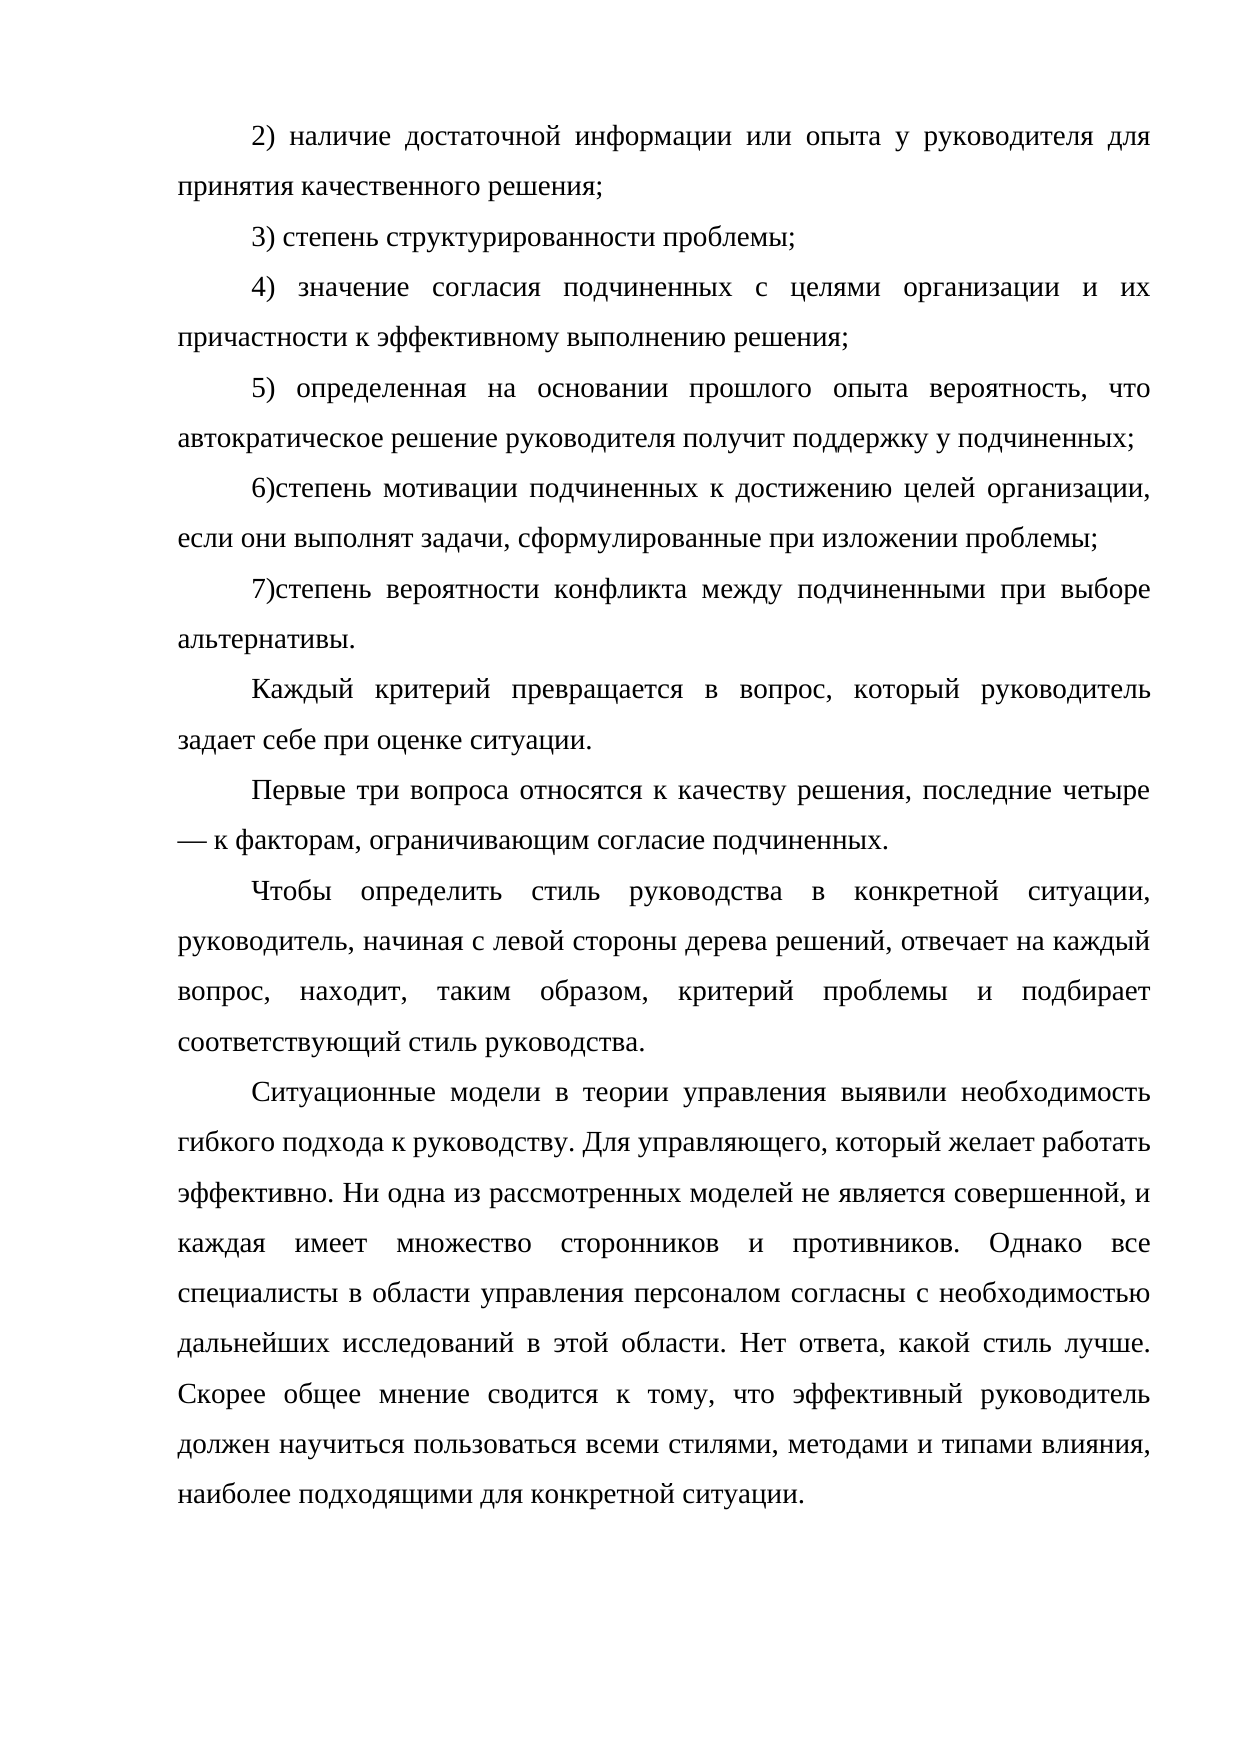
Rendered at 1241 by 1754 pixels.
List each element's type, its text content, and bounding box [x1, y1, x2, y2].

text 4) значение согласия подчиненных с целями организации и их причастности к эффективному выполнению решения; [177, 269, 1152, 353]
text 6)степень мотивации подчиненных к достижению целей организации, если они выполнят задачи, сформулированные при изложении проблемы; [177, 470, 1152, 554]
text Каждый критерий превращается в вопрос, который руководитель задает себе при оценке ситуации. [177, 672, 1152, 755]
text 2) наличие достаточной информации или опыта у руководителя для принятия качественного решения; [177, 118, 1152, 202]
text Первые три вопроса относятся к качеству решения, последние четыре — к факторам, ограничивающим согласие подчиненных. [177, 772, 1152, 856]
text 3) степень структурированности проблемы; [177, 219, 1152, 252]
text 5) определенная на основании прошлого опыта вероятность, что автократическое решение руководителя получит поддержку у подчиненных; [177, 370, 1152, 453]
text Ситуационные модели в теории управления выявили необходимость гибкого подхода к руководству. Для управляющего, который желает работать эффективно. Ни одна из рассмотренных моделей не является совершенной, и каждая имеет множество сторонников и противников. Однако все специалисты в области управления персоналом согласны с необходимостью дальнейших исследований в этой области. Нет ответа, какой стиль лучше. Скорее общее мнение сводится к тому, что эффективный руководитель должен научиться пользоваться всеми стилями, методами и типами влияния, наиболее подходящими для конкретной ситуации. [177, 1074, 1152, 1510]
text 7)степень вероятности конфликта между подчиненными при выборе альтернативы. [177, 571, 1152, 655]
text Чтобы определить стиль руководства в конкретной ситуации, руководитель, начиная с левой стороны дерева решений, отвечает на каждый вопрос, находит, таким образом, критерий проблемы и подбирает соответствующий стиль руководства. [177, 873, 1152, 1057]
